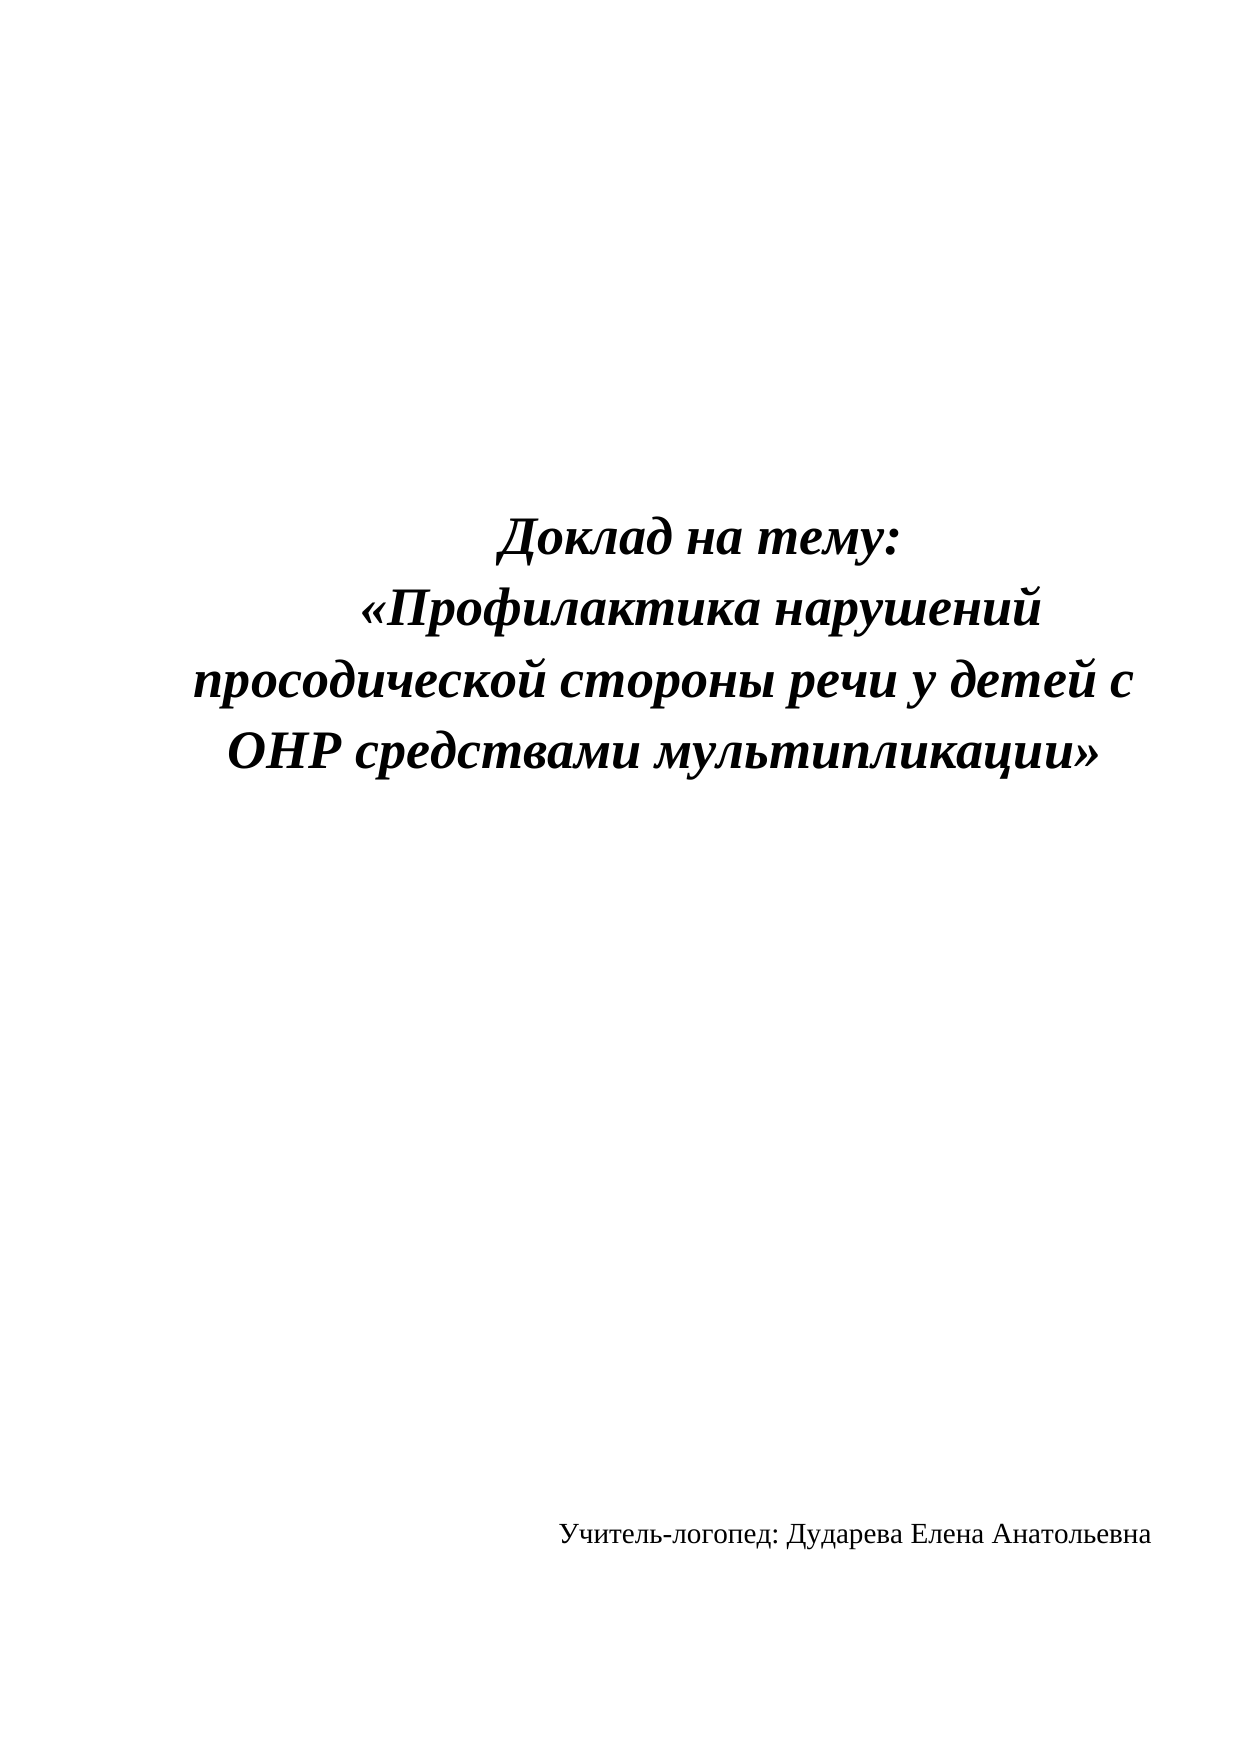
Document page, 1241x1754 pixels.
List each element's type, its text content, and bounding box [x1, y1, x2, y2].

text Учитель-логопед: Дударева Елена Анатольевна [177, 1517, 1152, 1550]
text Доклад на тему: [177, 503, 1152, 566]
text «Профилактика нарушений просодической стороны речи у детей с ОНР средствами мультипликации» [177, 575, 1152, 781]
